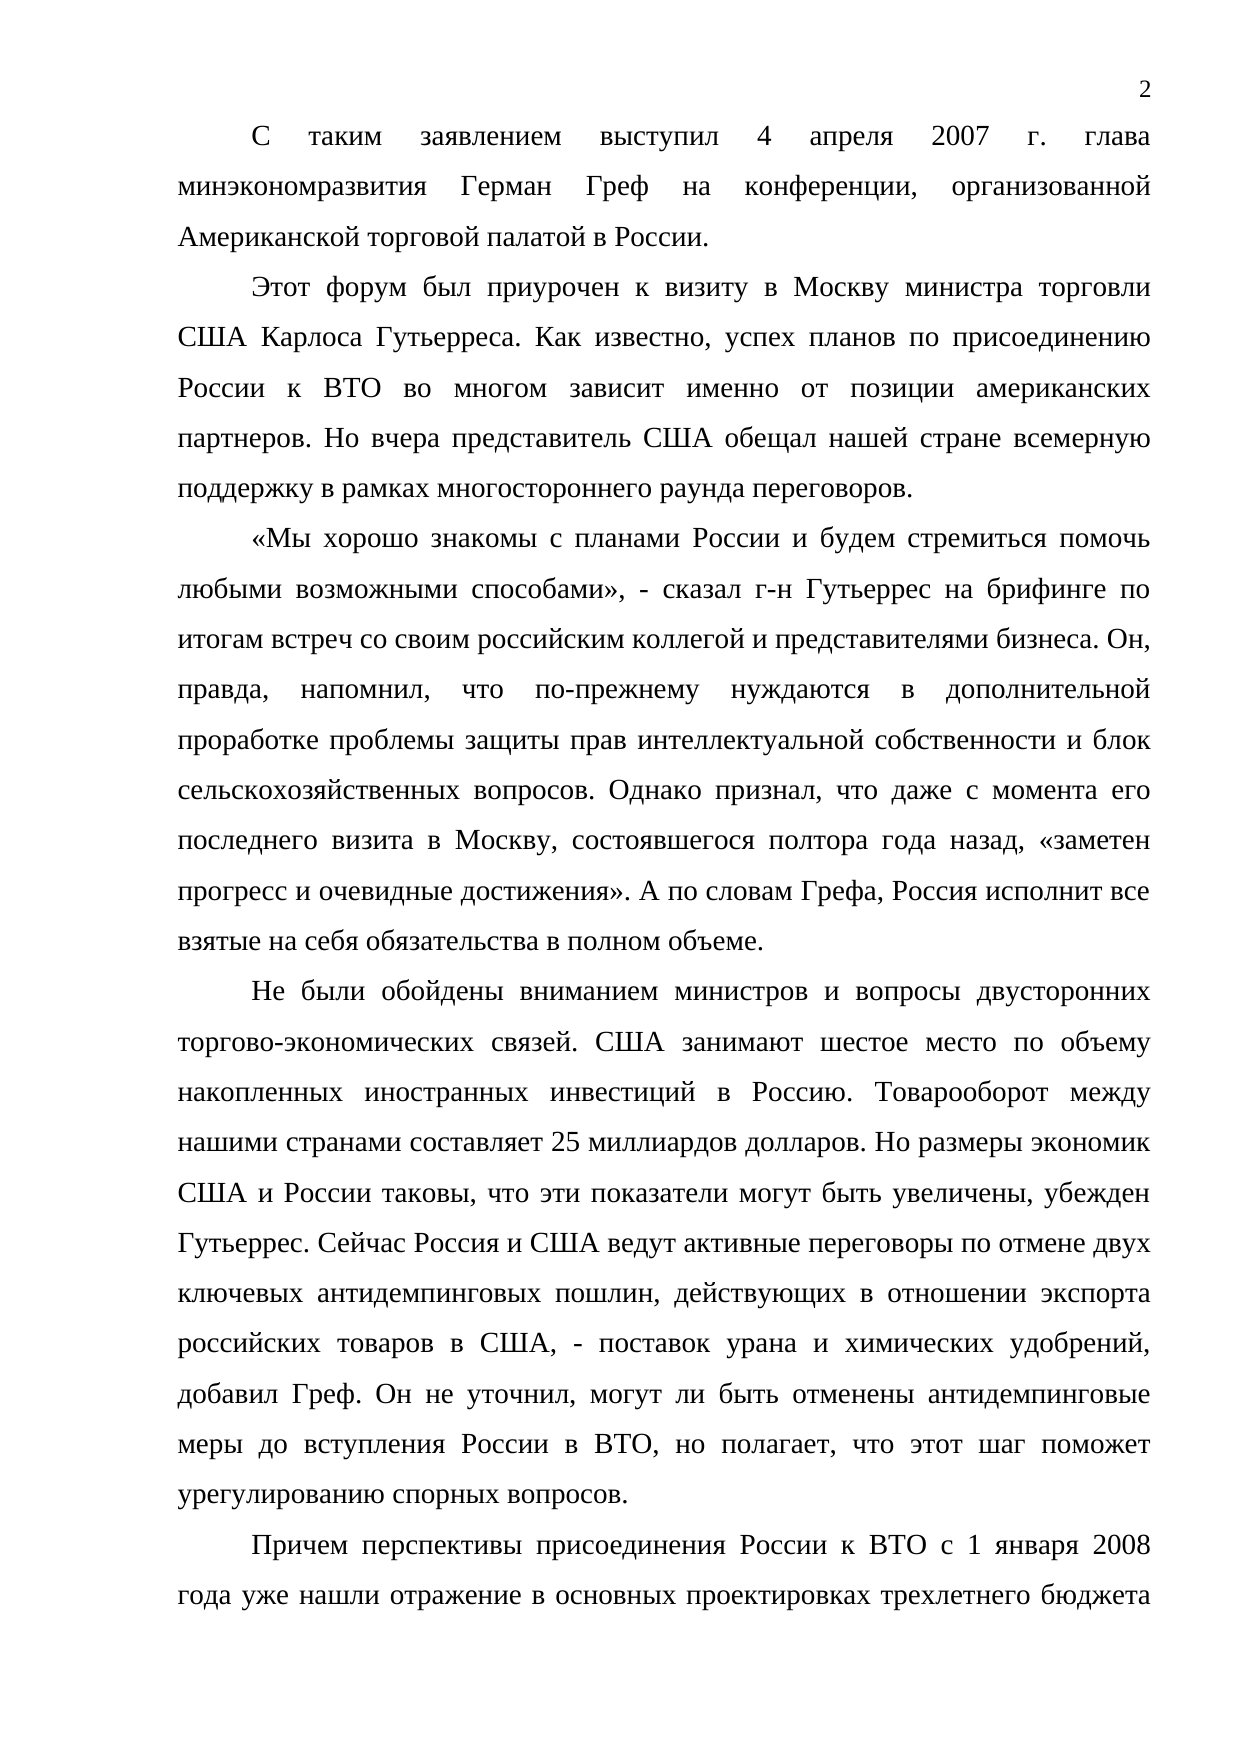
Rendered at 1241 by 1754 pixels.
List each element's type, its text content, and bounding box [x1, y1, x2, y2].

text «Мы хорошо знакомы с планами России и будем стремиться помочь любыми возможными способами», - сказал г-н Гутьеррес на брифинге по итогам встреч со своим российским коллегой и представителями бизнеса. Он, правда, напомнил, что по-прежнему нуждаются в дополнительной проработке проблемы защиты прав интеллектуальной собственности и блок сельскохозяйственных вопросов. Однако признал, что даже с момента его последнего визита в Москву, состоявшегося полтора года назад, «заметен прогресс и очевидные достижения». А по словам Грефа, Россия исполнит все взятые на себя обязательства в полном объеме. [177, 521, 1152, 957]
text С таким заявлением выступил 4 апреля . глава минэкономразвития Герман Греф на конференции, организованной Американской торговой палатой в России. [177, 118, 1152, 252]
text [177, 1527, 1152, 1611]
text Этот форум был приурочен к визиту в Москву министра торговли США Карлоса Гутьерреса. Как известно, успех планов по присоединению России к ВТО во многом зависит именно от позиции американских партнеров. Но вчера представитель США обещал нашей стране всемерную поддержку в рамках многостороннего раунда переговоров. [177, 269, 1152, 504]
text Не были обойдены вниманием министров и вопросы двусторонних торгово-экономических связей. США занимают шестое место по объему накопленных иностранных инвестиций в Россию. Товарооборот между нашими странами составляет 25 миллиардов долларов. Но размеры экономик США и России таковы, что эти показатели могут быть увеличены, убежден Гутьеррес. Сейчас Россия и США ведут активные переговоры по отмене двух ключевых антидемпинговых пошлин, действующих в отношении экспорта российских товаров в США, - поставок урана и химических удобрений, добавил Греф. Он не уточнил, могут ли быть отменены антидемпинговые меры до вступления России в ВТО, но полагает, что этот шаг поможет урегулированию спорных вопросов. [177, 973, 1152, 1510]
